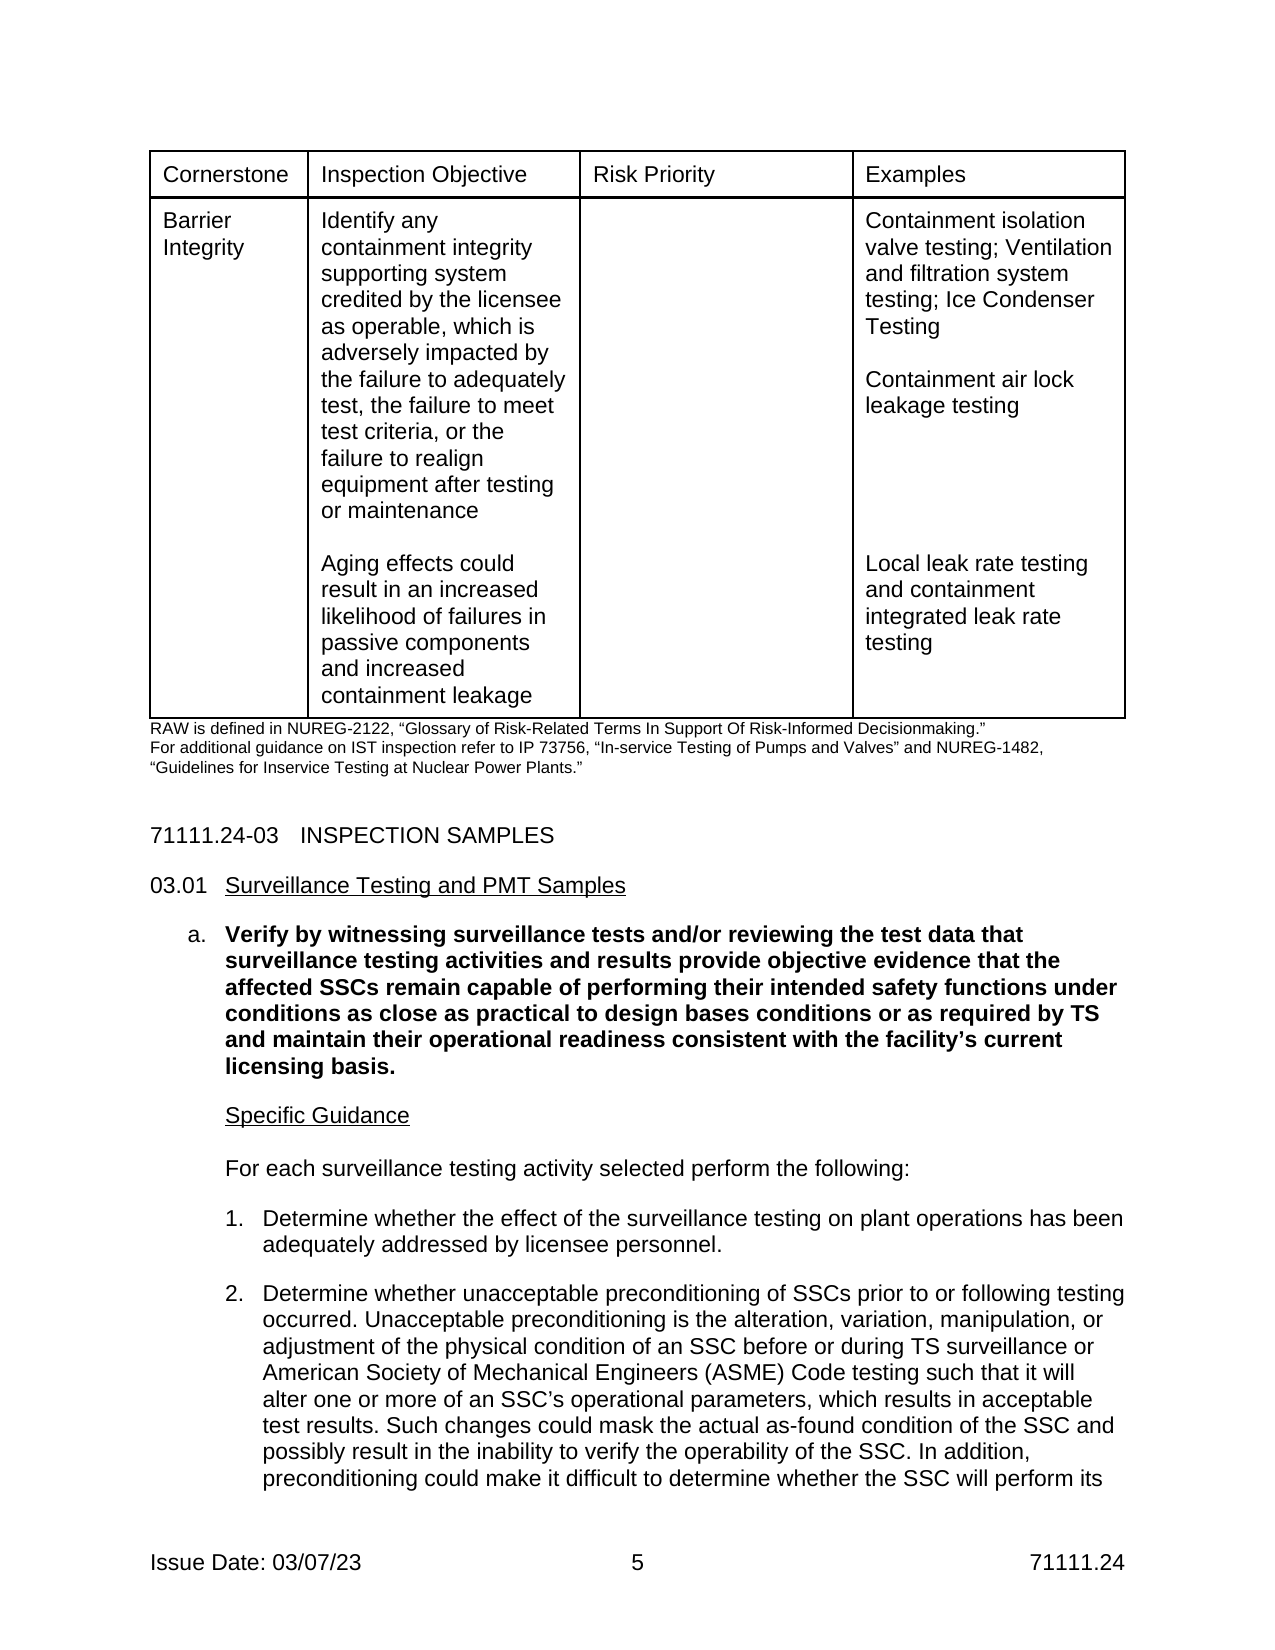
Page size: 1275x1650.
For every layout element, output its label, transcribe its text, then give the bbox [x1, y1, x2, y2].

text RAW is defined in NUREG-2122, “Glossary of Risk-Related Terms In Support Of Risk-Informed Decisionmaking.” [150, 719, 1125, 738]
list Verify by witnessing surveillance tests and/or reviewing the test data that surveillance testing activities and results provide objective evidence that the affected SSCs remain capable of performing their intended safety functions under conditions as close as practical to design bases conditions or as required by TS and maintain their operational readiness consistent with the facility’s current licensing basis. [187, 921, 1125, 1079]
subtitle 71111.24-03 INSPECTION SAMPLES [150, 822, 1125, 849]
table_cell Containment isolation valve testing; Ventilation and filtration system testing; Ice Condenser Testing Containment air lock leakage testing Local leak rate testing and containment integrated leak rate testing [854, 199, 1124, 717]
table_header Risk Priority [581, 152, 852, 196]
table_cell Barrier Integrity [151, 199, 307, 717]
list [225, 1280, 1125, 1491]
subtitle 03.01 Surveillance Testing and PMT Samples [150, 872, 1125, 898]
table_header Cornerstone [151, 152, 307, 196]
table_header Inspection Objective [309, 152, 579, 196]
table_header Examples [854, 152, 1124, 196]
list Determine whether the effect of the surveillance testing on plant operations has been adequately addressed by licensee personnel. [225, 1204, 1125, 1257]
text Specific Guidance [225, 1102, 1125, 1128]
text For each surveillance testing activity selected perform the following: [225, 1155, 1125, 1182]
table_cell [581, 199, 852, 717]
table_cell Identify any containment integrity supporting system credited by the licensee as operable, which is adversely impacted by the failure to adequately test, the failure to meet test criteria, or the failure to realign equipment after testing or maintenance Aging effects could result in an increased likelihood of failures in passive components and increased containment leakage [309, 199, 579, 717]
text For additional guidance on IST inspection refer to IP 73756, “In-service Testing of Pumps and Valves” and NUREG-1482, “Guidelines for Inservice Testing at Nuclear Power Plants.” [150, 738, 1125, 777]
